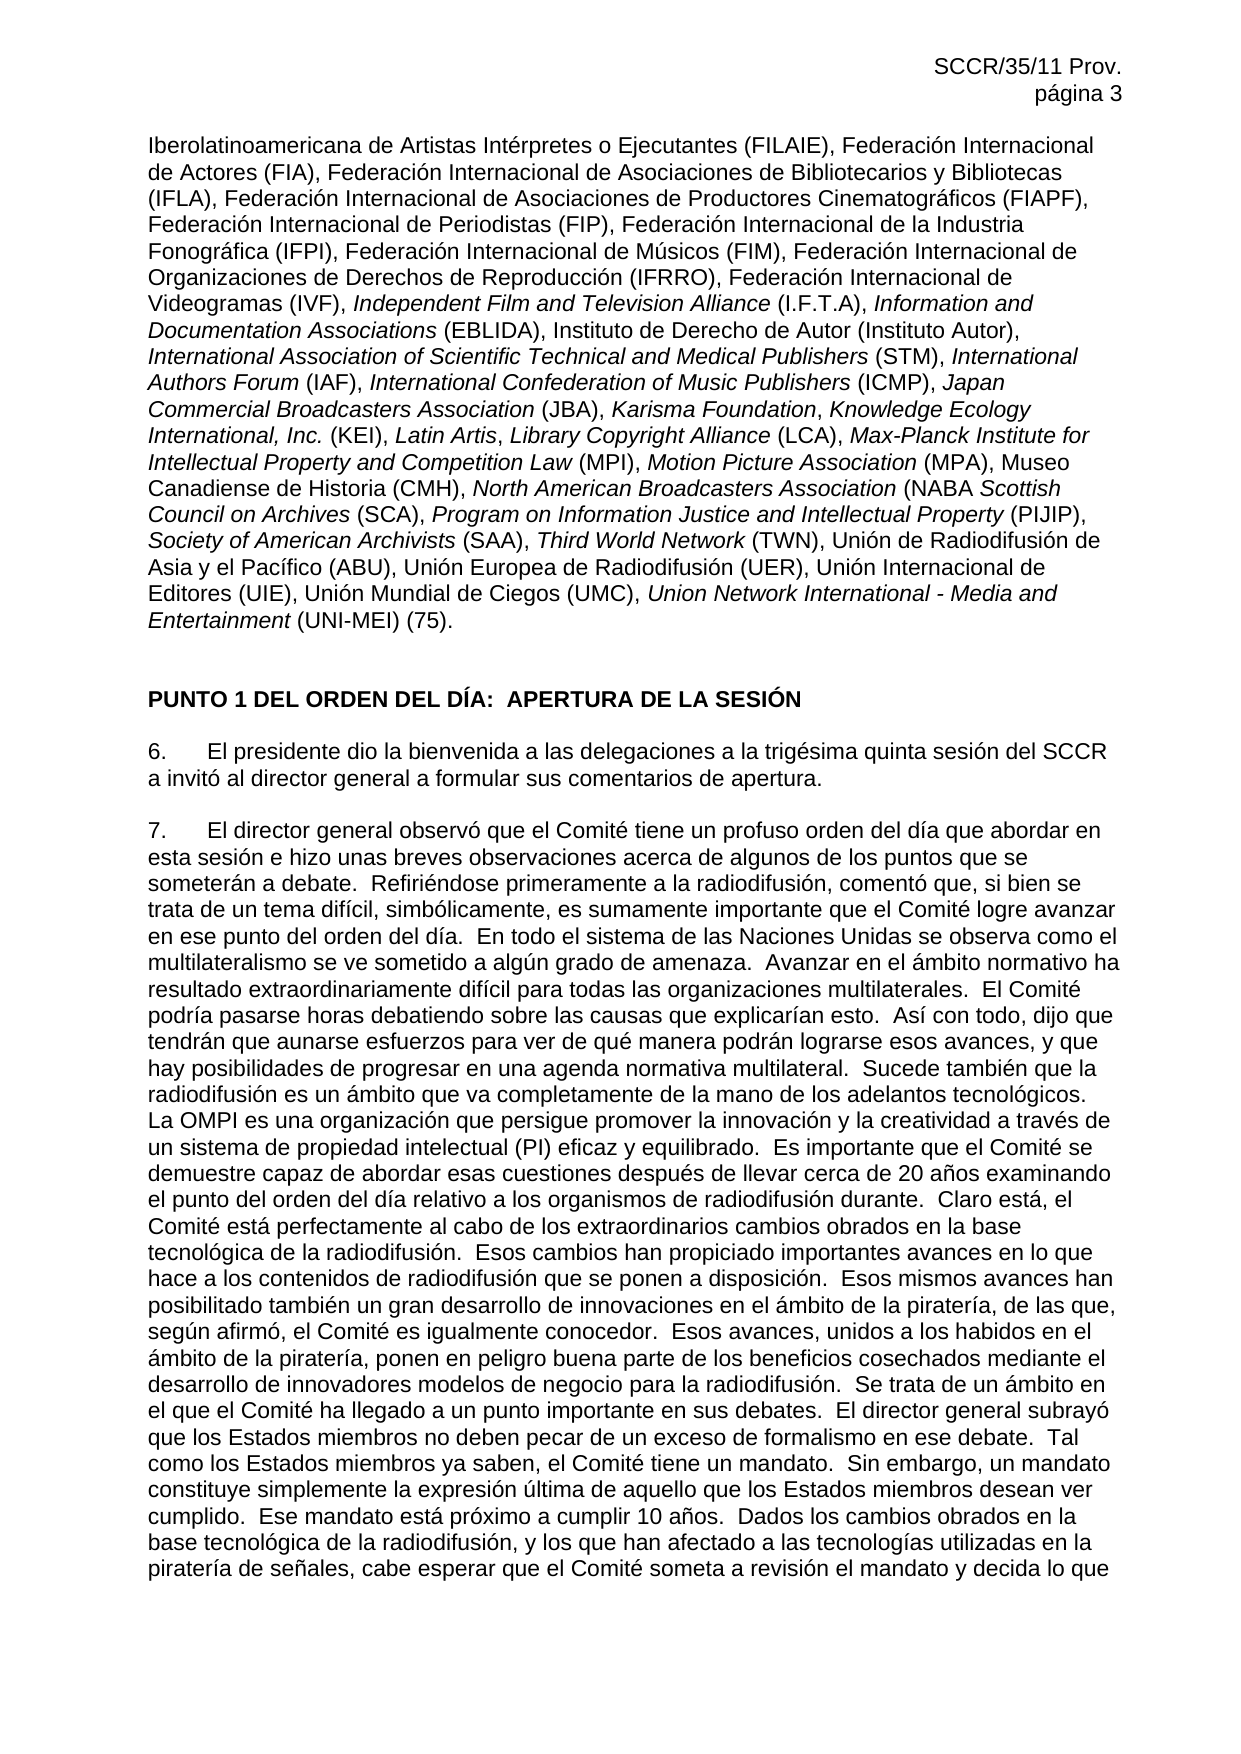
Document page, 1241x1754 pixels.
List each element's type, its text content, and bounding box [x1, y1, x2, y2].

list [148, 817, 1122, 1582]
list El presidente dio la bienvenida a las delegaciones a la trigésima quinta sesión del SCCR a invitó al director general a formular sus comentarios de apertura. [148, 738, 1122, 791]
text PUNTO 1 DEL ORDEN DEL DÍA: APERTURA DE LA SESIÓN [148, 686, 1122, 712]
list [148, 132, 1122, 633]
